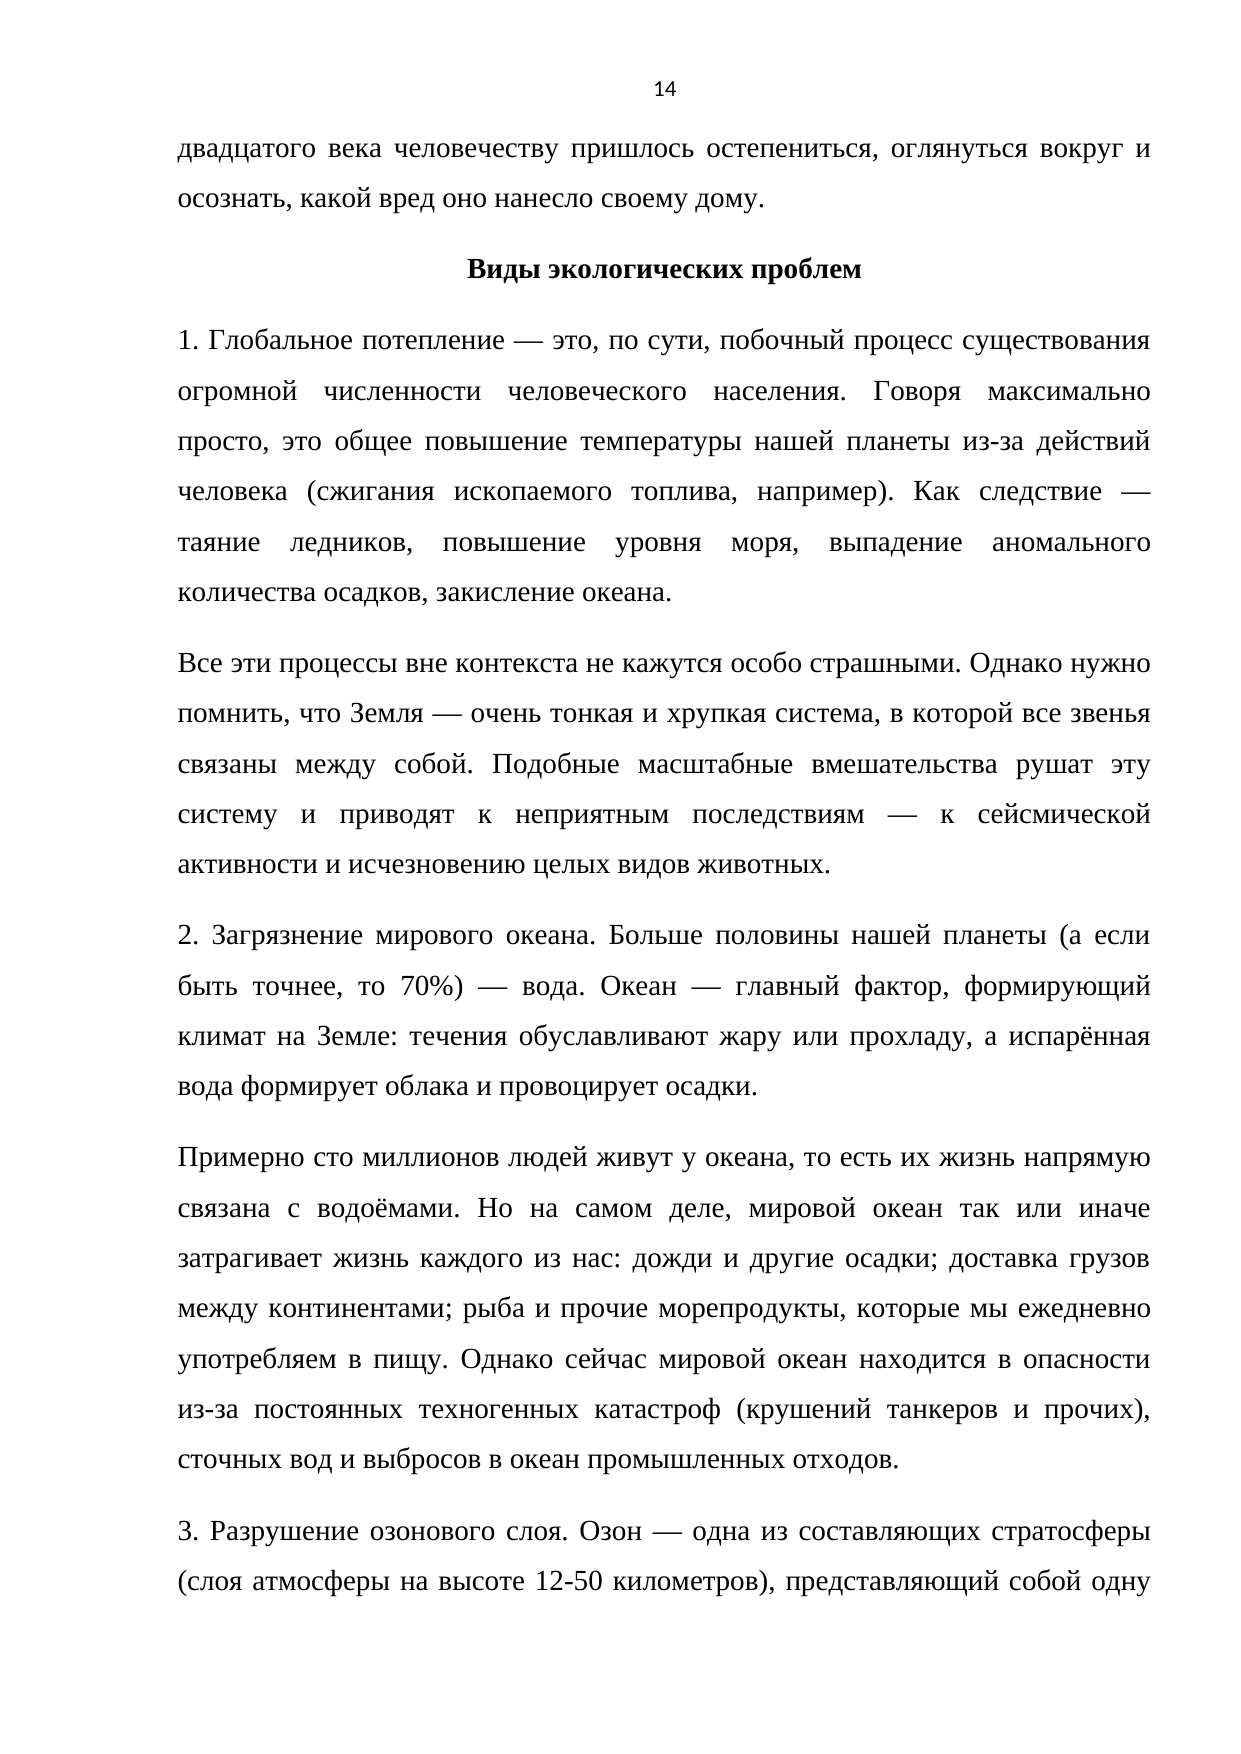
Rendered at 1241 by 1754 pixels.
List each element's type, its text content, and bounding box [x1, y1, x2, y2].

text 1. Глобальное потепление — это, по сути, побочный процесс существования огромной численности человеческого населения. Говоря максимально просто, это общее повышение температуры нашей планеты из-за действий человека (сжигания ископаемого топлива, например). Как следствие — таяние ледников, повышение уровня моря, выпадение аномального количества осадков, закисление океана. [177, 322, 1152, 607]
text Примерно сто миллионов людей живут у океана, то есть их жизнь напрямую связана с водоёмами. Но на самом деле, мировой океан так или иначе затрагивает жизнь каждого из нас: дожди и другие осадки; доставка грузов между континентами; рыба и прочие морепродукты, которые мы ежедневно употребляем в пищу. Однако сейчас мировой океан находится в опасности из-за постоянных техногенных катастроф (крушений танкеров и прочих), сточных вод и выбросов в океан промышленных отходов. [177, 1139, 1152, 1475]
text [177, 130, 1152, 214]
text Все эти процессы вне контекста не кажутся особо страшными. Однако нужно помнить, что Земля — очень тонкая и хрупкая система, в которой все звенья связаны между собой. Подобные масштабные вмешательства рушат эту систему и приводят к неприятным последствиям — к сейсмической активности и исчезновению целых видов животных. [177, 645, 1152, 880]
text 2. Загрязнение мирового океана. Больше половины нашей планеты (а если быть точнее, то 70%) — вода. Океан — главный фактор, формирующий климат на Земле: течения обуславливают жару или прохладу, а испарённая вода формирует облака и провоцирует осадки. [177, 917, 1152, 1102]
text Виды экологических проблем [177, 251, 1152, 285]
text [177, 1513, 1152, 1596]
